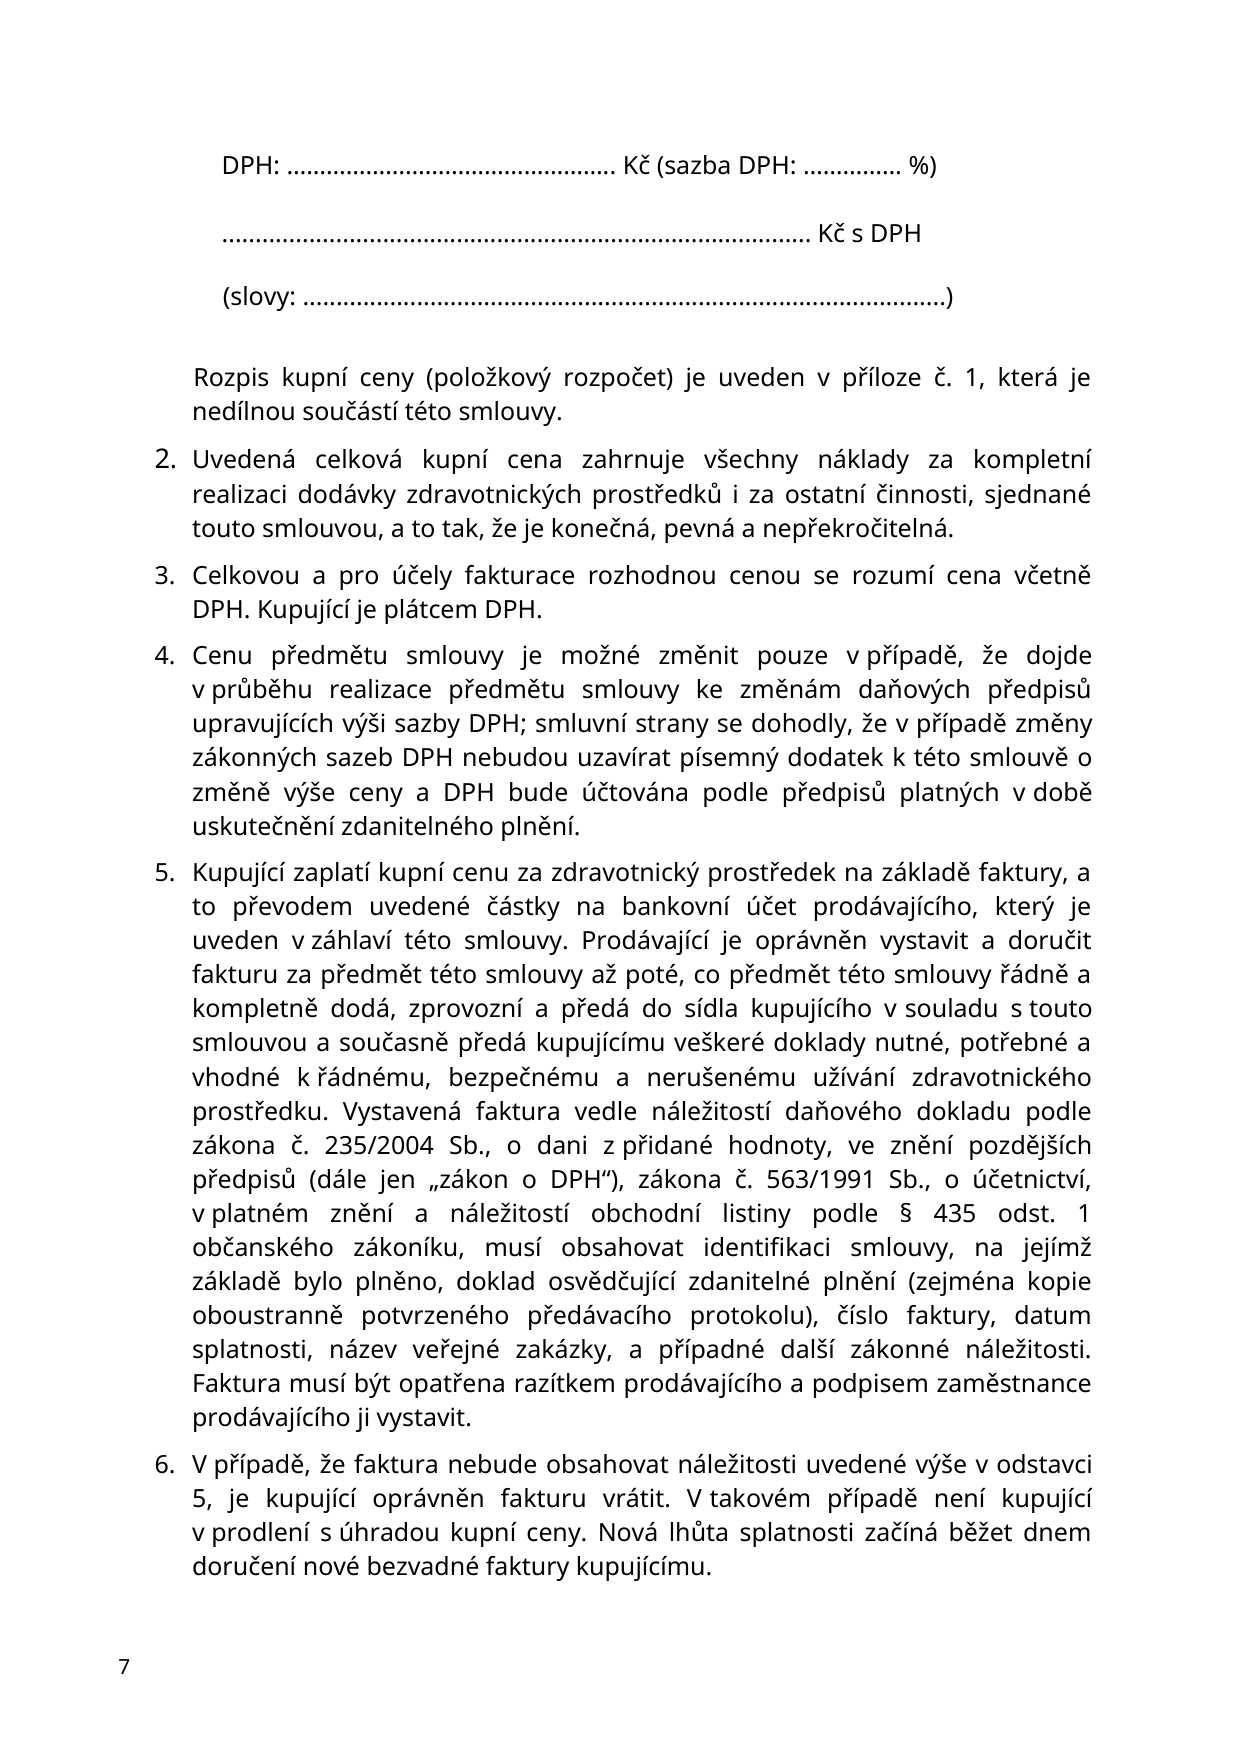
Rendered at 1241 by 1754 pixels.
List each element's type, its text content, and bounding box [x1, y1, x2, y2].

text (slovy: ................................................................................................) [221, 278, 1093, 313]
list Kupující zaplatí kupní cenu za zdravotnický prostředek na základě faktury, a to převodem uvedené částky na bankovní účet prodávajícího, který je uveden v záhlaví této smlouvy. Prodávající je oprávněn vystavit a doručit fakturu za předmět této smlouvy až poté, co předmět této smlouvy řádně a kompletně dodá, zprovozní a předá do sídla kupujícího v souladu s touto smlouvou a současně předá kupujícímu veškeré doklady nutné, potřebné a vhodné k řádnému, bezpečnému a nerušenému užívání zdravotnického prostředku. Vystavená faktura vedle náležitostí daňového dokladu podle zákona č. 235/2004 Sb., o dani z přidané hodnoty, ve znění pozdějších předpisů (dále jen „zákon o DPH“), zákona č. 563/1991 Sb., o účetnictví, v platném znění a náležitostí obchodní listiny podle § 435 odst. 1 občanského zákoníku, musí obsahovat identifikaci smlouvy, na jejímž základě bylo plněno, doklad osvědčující zdanitelné plnění (zejména kopie oboustranně potvrzeného předávacího protokolu), číslo faktury, datum splatnosti, název veřejné zakázky, a případné další zákonné náležitosti. Faktura musí být opatřena razítkem prodávajícího a podpisem zaměstnance prodávajícího ji vystavit. [154, 855, 1093, 1434]
list V případě, že faktura nebude obsahovat náležitosti uvedené výše v odstavci 5, je kupující oprávněn fakturu vrátit. V takovém případě není kupující v prodlení s úhradou kupní ceny. Nová lhůta splatnosti začíná běžet dnem doručení nové bezvadné faktury kupujícímu. [154, 1446, 1093, 1583]
list Celkovou a pro účely fakturace rozhodnou cenou se rozumí cena včetně DPH. Kupující je plátcem DPH. [154, 557, 1093, 625]
text Rozpis kupní ceny (položkový rozpočet) je uveden v příloze č. 1, která je nedílnou součástí této smlouvy. [192, 359, 1093, 427]
text ........................................................................................ Kč s DPH [221, 216, 1093, 250]
list Cenu předmětu smlouvy je možné změnit pouze v případě, že dojde v průběhu realizace předmětu smlouvy ke změnám daňových předpisů upravujících výši sazby DPH; smluvní strany se dohodly, že v případě změny zákonných sazeb DPH nebudou uzavírat písemný dodatek k této smlouvě o změně výše ceny a DPH bude účtována podle předpisů platných v době uskutečnění zdanitelného plnění. [154, 638, 1093, 842]
text DPH: ………………………………………….. Kč (sazba DPH: …………… %) [221, 148, 1093, 182]
list Uvedená celková kupní cena zahrnuje všechny náklady za kompletní realizaci dodávky zdravotnických prostředků i za ostatní činnosti, sjednané touto smlouvou, a to tak, že je konečná, pevná a nepřekročitelná. [154, 440, 1093, 545]
